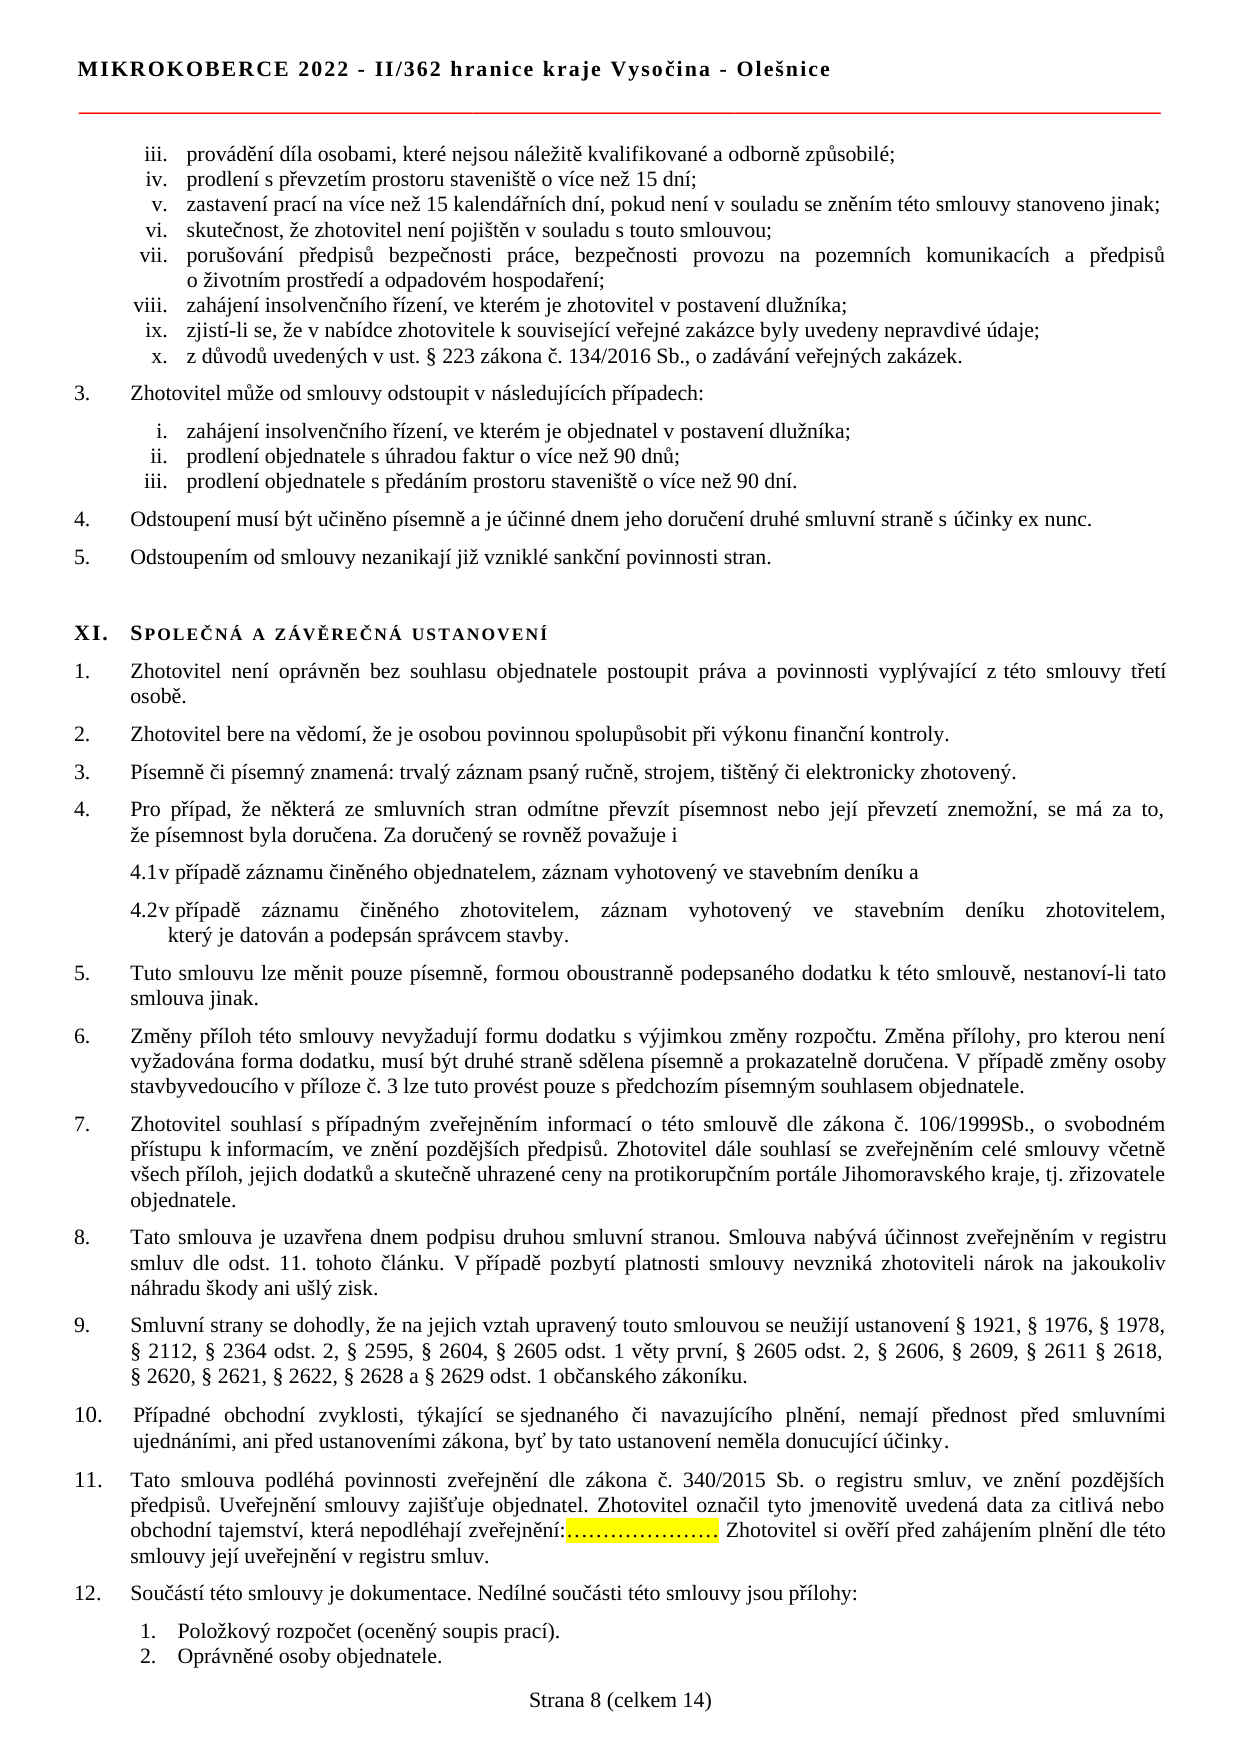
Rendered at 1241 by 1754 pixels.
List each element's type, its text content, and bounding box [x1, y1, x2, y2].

list Písemně či písemný znamená: trvalý záznam psaný ručně, strojem, tištěný či elektronicky zhotovený. [74, 759, 1167, 784]
list z důvodů uvedených v ust. § 223 zákona č. 134/2016 Sb., o zadávání veřejných zakázek. [168, 343, 1167, 368]
list prodlení objednatele s úhradou faktur o více než 90 dnů; [168, 443, 1167, 468]
list porušování předpisů bezpečnosti práce, bezpečnosti provozu na pozemních komunikacích a předpisů o životním prostředí a odpadovém hospodaření; [168, 242, 1167, 292]
list prodlení s převzetím prostoru staveniště o více než 15 dní; [168, 166, 1167, 191]
list Zhotovitel není oprávněn bez souhlasu objednatele postoupit práva a povinnosti vyplývající z této smlouvy třetí osobě. [74, 658, 1167, 708]
list Zhotovitel bere na vědomí, že je osobou povinnou spolupůsobit při výkonu finanční kontroly. [74, 721, 1167, 746]
list Položkový rozpočet (oceněný soupis prací). [140, 1618, 1167, 1643]
list zjistí-li se, že v nabídce zhotovitele k související veřejné zakázce byly uvedeny nepravdivé údaje; [168, 317, 1167, 343]
list zahájení insolvenčního řízení, ve kterém je zhotovitel v postavení dlužníka; [168, 292, 1167, 317]
list Smluvní strany se dohodly, že na jejich vztah upravený touto smlouvou se neužijí ustanovení § 1921, § 1976, § 1978, § 2112, § 2364 odst. 2, § 2595, § 2604, § 2605 odst. 1 věty první, § 2605 odst. 2, § 2606, § 2609, § 2611 § 2618, § 2620, § 2621, § 2622, § 2628 a § 2629 odst. 1 občanského zákoníku. [74, 1312, 1167, 1388]
list Zhotovitel souhlasí s případným zveřejněním informací o této smlouvě dle zákona č. 106/1999Sb., o svobodném přístupu k informacím, ve znění pozdějších předpisů. Zhotovitel dále souhlasí se zveřejněním celé smlouvy včetně všech příloh, jejich dodatků a skutečně uhrazené ceny na protikorupčním portále Jihomoravského kraje, tj. zřizovatele objednatele. [74, 1111, 1167, 1212]
list Zhotovitel může od smlouvy odstoupit v následujících případech: [74, 380, 1167, 406]
list skutečnost, že zhotovitel není pojištěn v souladu s touto smlouvou; [168, 217, 1167, 242]
list v případě záznamu činěného zhotovitelem, záznam vyhotovený ve stavebním deníku zhotovitelem, který je datován a podepsán správcem stavby. [130, 897, 1167, 947]
list provádění díla osobami, které nejsou náležitě kvalifikované a odborně způsobilé; [168, 141, 1167, 166]
list Odstoupení musí být učiněno písemně a je účinné dnem jeho doručení druhé smluvní straně s účinky ex nunc. [74, 506, 1167, 531]
list Tato smlouva je uzavřena dnem podpisu druhou smluvní stranou. Smlouva nabývá účinnost zveřejněním v registru smluv dle odst. 11. tohoto článku. V případě pozbytí platnosti smlouvy nevzniká zhotoviteli nárok na jakoukoliv náhradu škody ani ušlý zisk. [74, 1224, 1167, 1300]
list Oprávněné osoby objednatele. [140, 1643, 1167, 1668]
list prodlení objednatele s předáním prostoru staveniště o více než 90 dní. [168, 468, 1167, 494]
list Odstoupením od smlouvy nezanikají již vzniklé sankční povinnosti stran. [74, 544, 1167, 569]
list Případné obchodní zvyklosti, týkající se sjednaného či navazujícího plnění, nemají přednost před smluvními ujednáními, ani před ustanoveními zákona, byť by tato ustanovení neměla donucující účinky. [74, 1401, 1167, 1453]
list Společná a závěrečná ustanovení [74, 620, 1167, 646]
list Pro případ, že některá ze smluvních stran odmítne převzít písemnost nebo její převzetí znemožní, se má za to, že písemnost byla doručena. Za doručený se rovněž považuje i [74, 796, 1167, 847]
list v případě záznamu činěného objednatelem, záznam vyhotovený ve stavebním deníku a [130, 859, 1167, 884]
list Tato smlouva podléhá povinnosti zveřejnění dle zákona č. 340/2015 Sb. o registru smluv, ve znění pozdějších předpisů. Uveřejnění smlouvy zajišťuje objednatel. Zhotovitel označil tyto jmenovitě uvedená data za citlivá nebo obchodní tajemství, která nepodléhají zveřejnění:………………… Zhotovitel si ověří před zahájením plnění dle této smlouvy její uveřejnění v registru smluv. [74, 1466, 1167, 1568]
list zastavení prací na více než 15 kalendářních dní, pokud není v souladu se zněním této smlouvy stanoveno jinak; [168, 191, 1167, 217]
list Změny příloh této smlouvy nevyžadují formu dodatku s výjimkou změny rozpočtu. Změna přílohy, pro kterou není vyžadována forma dodatku, musí být druhé straně sdělena písemně a prokazatelně doručena. V případě změny osoby stavbyvedoucího v příloze č. 3 lze tuto provést pouze s předchozím písemným souhlasem objednatele. [74, 1023, 1167, 1098]
list Součástí této smlouvy je dokumentace. Nedílné součásti této smlouvy jsou přílohy: [74, 1580, 1167, 1606]
list Tuto smlouvu lze měnit pouze písemně, formou oboustranně podepsaného dodatku k této smlouvě, nestanoví-li tato smlouva jinak. [74, 960, 1167, 1010]
list zahájení insolvenčního řízení, ve kterém je objednatel v postavení dlužníka; [168, 418, 1167, 443]
